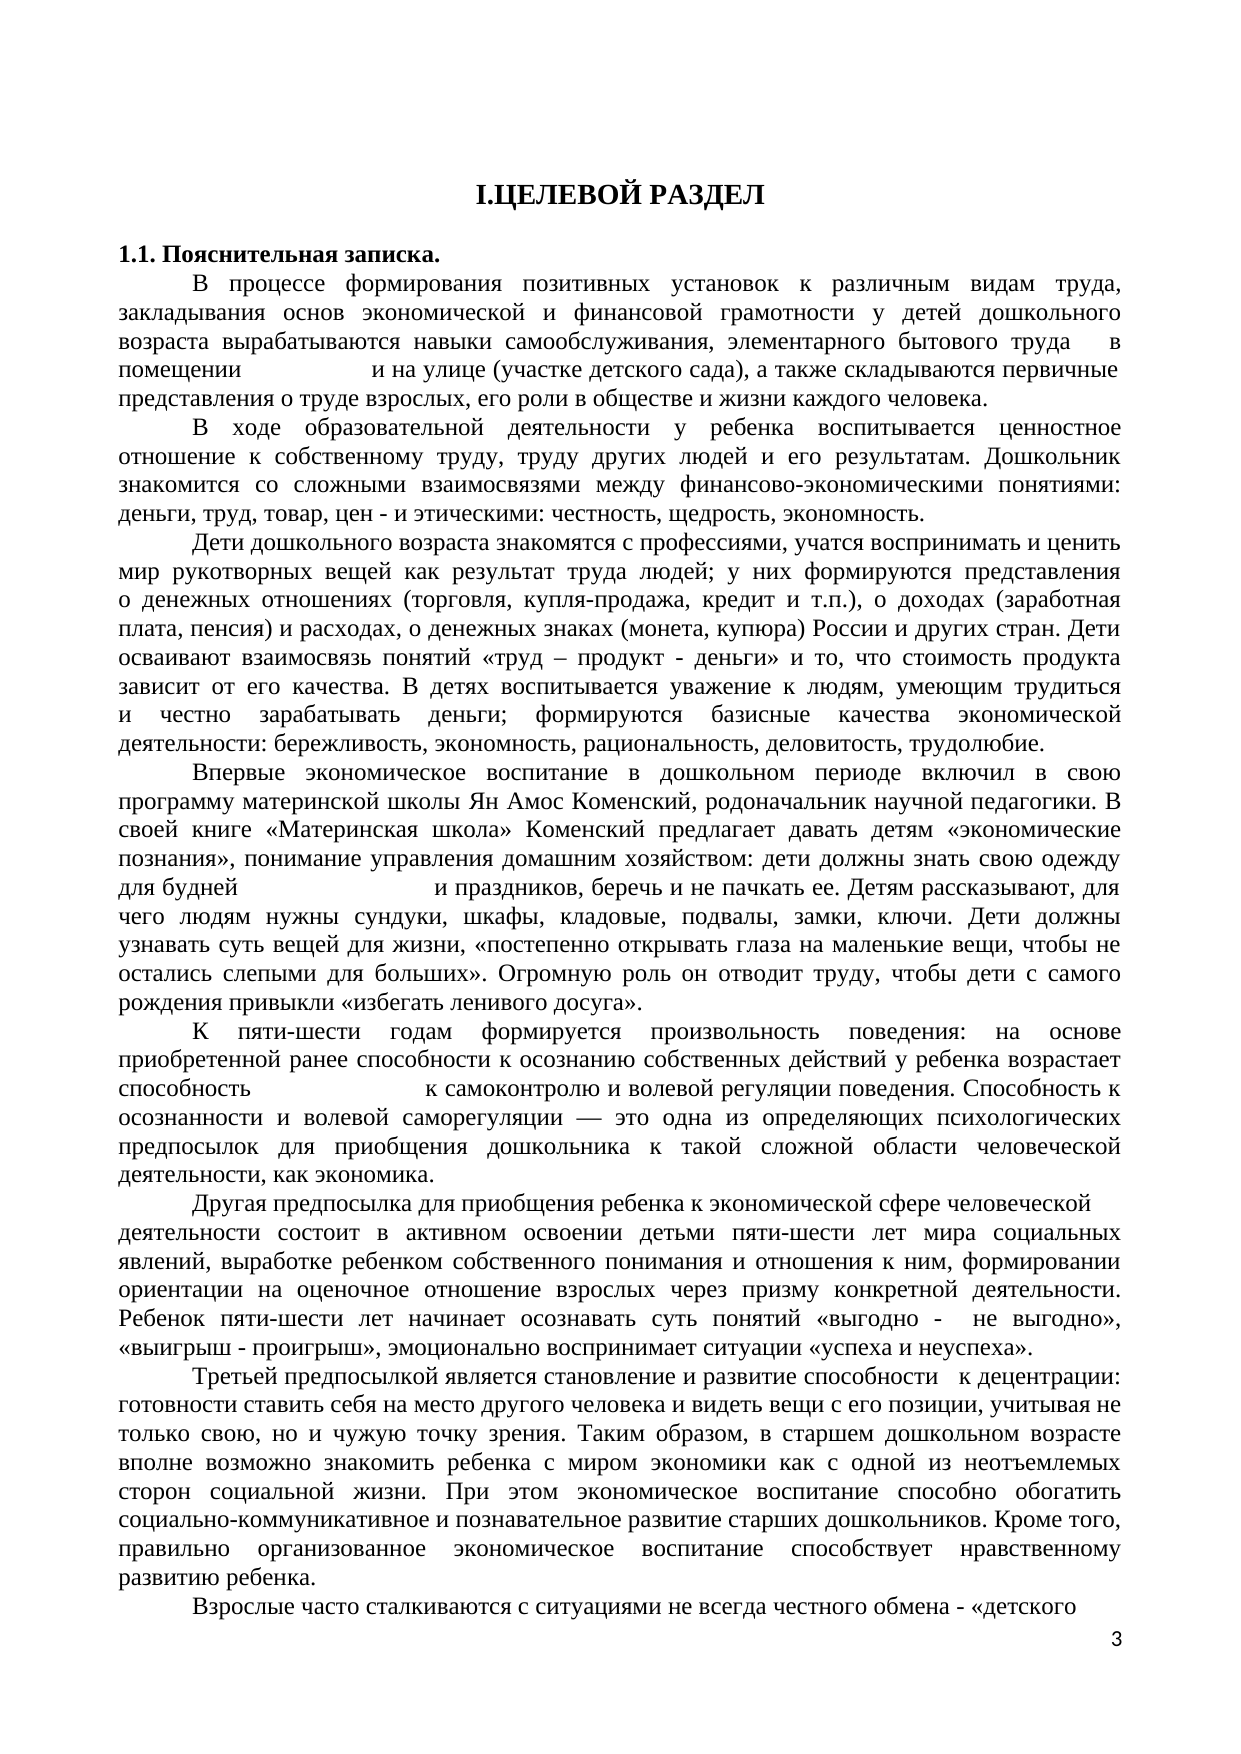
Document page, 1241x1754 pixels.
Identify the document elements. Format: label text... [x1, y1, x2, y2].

text Третьей предпосылкой является становление и развитие способности к децентрации: готовности ставить себя на место другого человека и видеть вещи с его позиции, учитывая не только свою, но и чужую точку зрения. Таким образом, в старшем дошкольном возрасте вполне возможно знакомить ребенка с миром экономики как c одной из неотъемлемых сторон социальной жизни. При этом экономическое воспитание способно обогатить социально-коммуникативное и познавательное развитие старших дошкольников. Кроме того, правильно организованное экономическое воспитание способствует нравственному развитию ребенка. [118, 1361, 1122, 1591]
text К пяти-шести годам формируется произвольность поведения: на основе приобретенной ранее способности к осознанию собственных действий у ребенка возрастает способность к самоконтролю и волевой регуляции поведения. Способность к осознанности и волевой саморегуляции — это одна из определяющих психологических предпосылок для приобщения дошкольника к такой сложной области человеческой деятельности, как экономика. [118, 1016, 1122, 1188]
text В ходе образовательной деятельности у ребенка воспитывается ценностное отношение к собственному труду, труду других людей и его результатам. Дошкольник знакомится со сложными взаимосвязями между финансово-экономическими понятиями: деньги, труд, товар, цен - и этическими: честность, щедрость, экономность. [118, 412, 1122, 527]
text Другая предпосылка для приобщения ребенка к экономической сфере человеческой [118, 1188, 1122, 1217]
text I.ЦЕЛЕВОЙ РАЗДЕЛ [118, 177, 1122, 211]
text В процессе формирования позитивных установок к различным видам труда, закладывания основ экономической и финансовой грамотности у детей дошкольного возраста вырабатываются навыки самообслуживания, элементарного бытового труда в помещении и на улице (участке детского сада), а также складываются первичные представления о труде взрослых, его роли в обществе и жизни каждого человека. [118, 268, 1122, 412]
text Дети дошкольного возраста знакомятся с профессиями, учатся воспринимать и ценить мир рукотворных вещей как результат труда людей; у них формируются представления о денежных отношениях (торговля, купля-продажа, кредит и т.п.), о доходах (заработная плата, пенсия) и расходах, о денежных знаках (монета, купюра) России и других стран. Дети осваивают взаимосвязь понятий «труд – продукт - деньги» и то, что стоимость продукта зависит от его качества. В детях воспитывается уважение к людям, умеющим трудиться и честно зарабатывать деньги; формируются базисные качества экономической деятельности: бережливость, экономность, рациональность, деловитость, трудолюбие. [118, 527, 1122, 757]
text Взрослые часто сталкиваются с ситуациями не всегда честного обмена - «детского [118, 1591, 1122, 1619]
text Впервые экономическое воспитание в дошкольном периоде включил в свою программу материнской школы Ян Амос Коменский, родоначальник научной педагогики. В своей книге «Материнская школа» Коменский предлагает давать детям «экономические познания», понимание управления домашним хозяйством: дети должны знать свою одежду для будней и праздников, беречь и не пачкать ее. Детям рассказывают, для чего людям нужны сундуки, шкафы, кладовые, подвалы, замки, ключи. Дети должны узнавать суть вещей для жизни, «постепенно открывать глаза на маленькие вещи, чтобы не остались слепыми для больших». Огромную роль он отводит труду, чтобы дети с самого рождения привыкли «избегать ленивого досуга». [118, 757, 1122, 1016]
text деятельности состоит в активном освоении детьми пяти-шести лет мира социальных явлений, выработке ребенком собственного понимания и отношения к ним, формировании ориентации на оценочное отношение взрослых через призму конкретной деятельности. Ребенок пяти-шести лет начинает осознавать суть понятий «выгодно - не выгодно», «выигрыш - проигрыш», эмоционально воспринимает ситуации «успеха и неуспеха». [118, 1217, 1122, 1361]
text 1.1. Пояснительная записка. [118, 239, 1122, 268]
